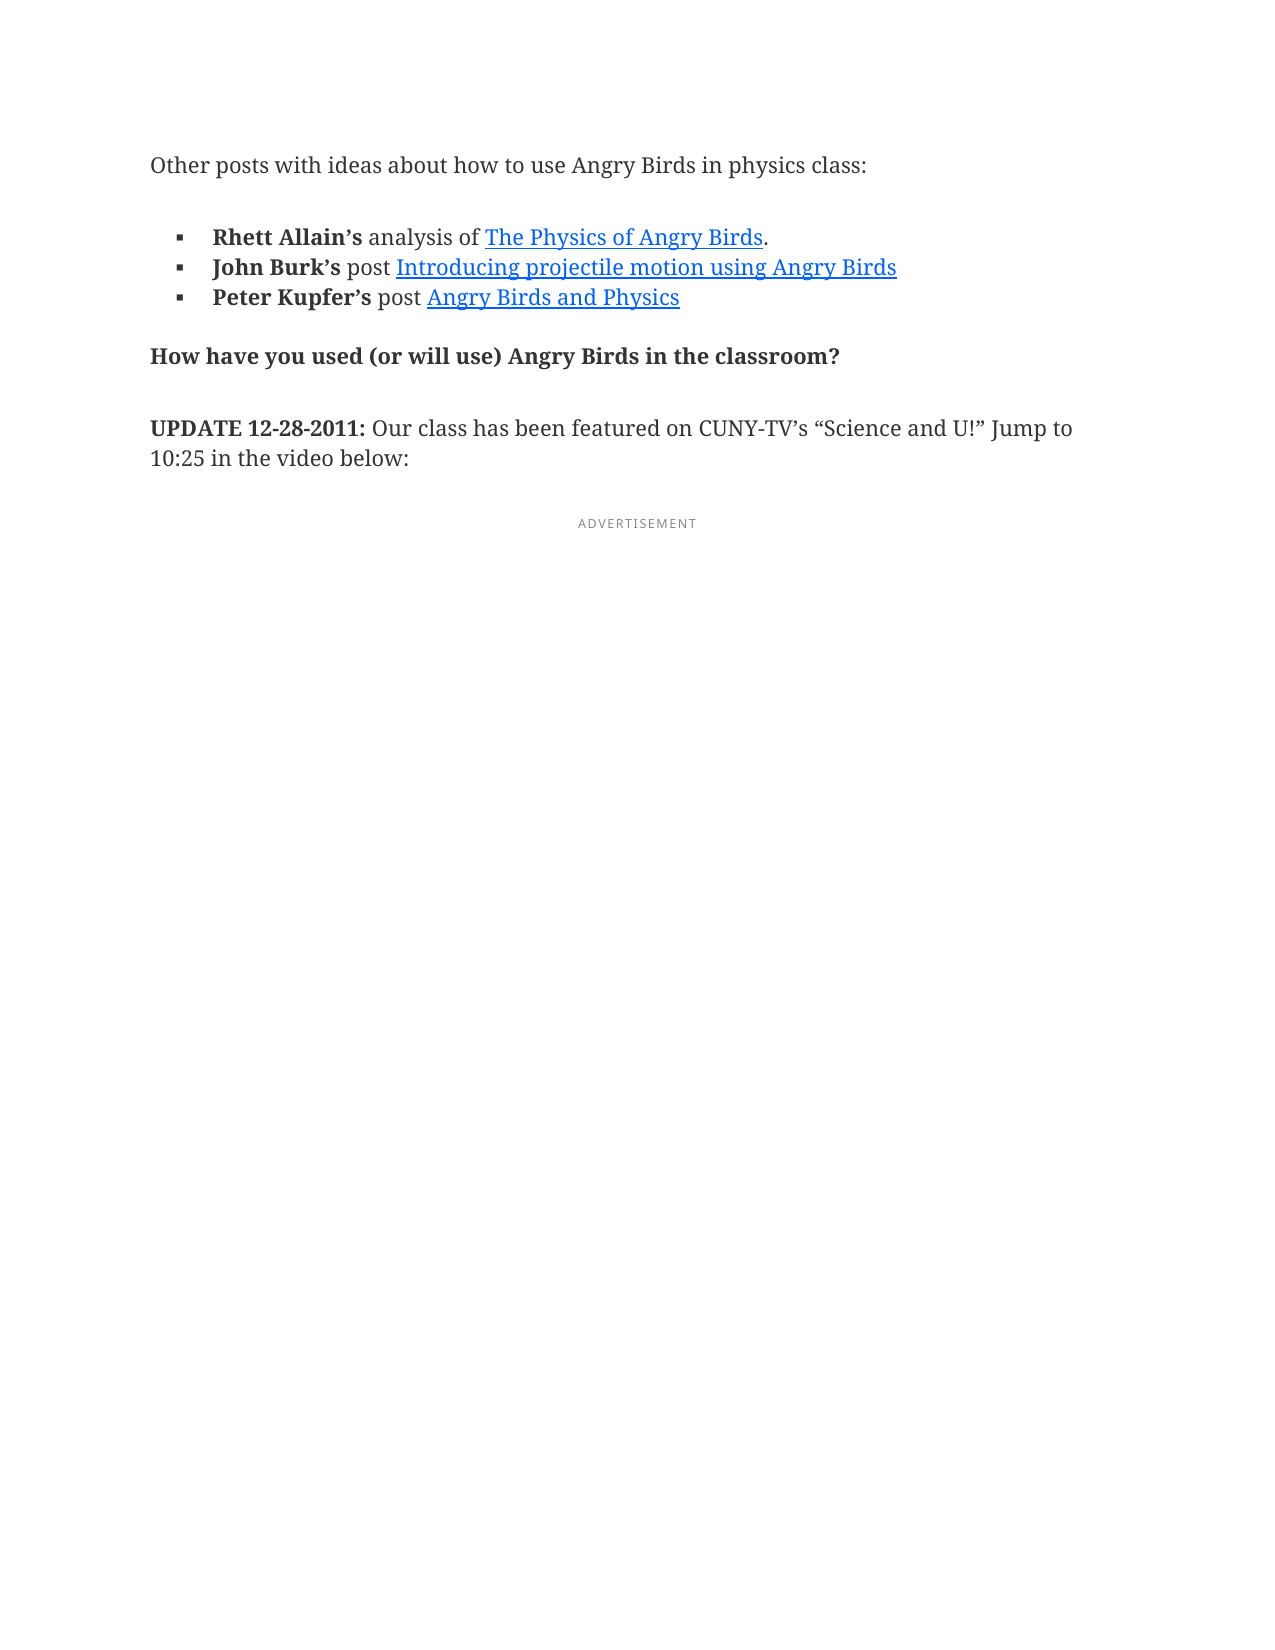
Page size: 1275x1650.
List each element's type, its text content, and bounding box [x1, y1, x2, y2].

text Other posts with ideas about how to use Angry Birds in physics class: [150, 150, 1125, 180]
text Advertisement [150, 515, 1125, 532]
text How have you used (or will use) Angry Birds in the classroom? [150, 341, 1125, 371]
list Rhett Allain’s analysis of The Physics of Angry Birds. [175, 222, 1125, 252]
list John Burk’s post Introducing projectile motion using Angry Birds [175, 252, 1125, 282]
text UPDATE 12-28-2011: Our class has been featured on CUNY-TV’s “Science and U!” Jump to 10:25 in the video below: [150, 413, 1125, 473]
list Peter Kupfer’s post Angry Birds and Physics [175, 282, 1125, 312]
